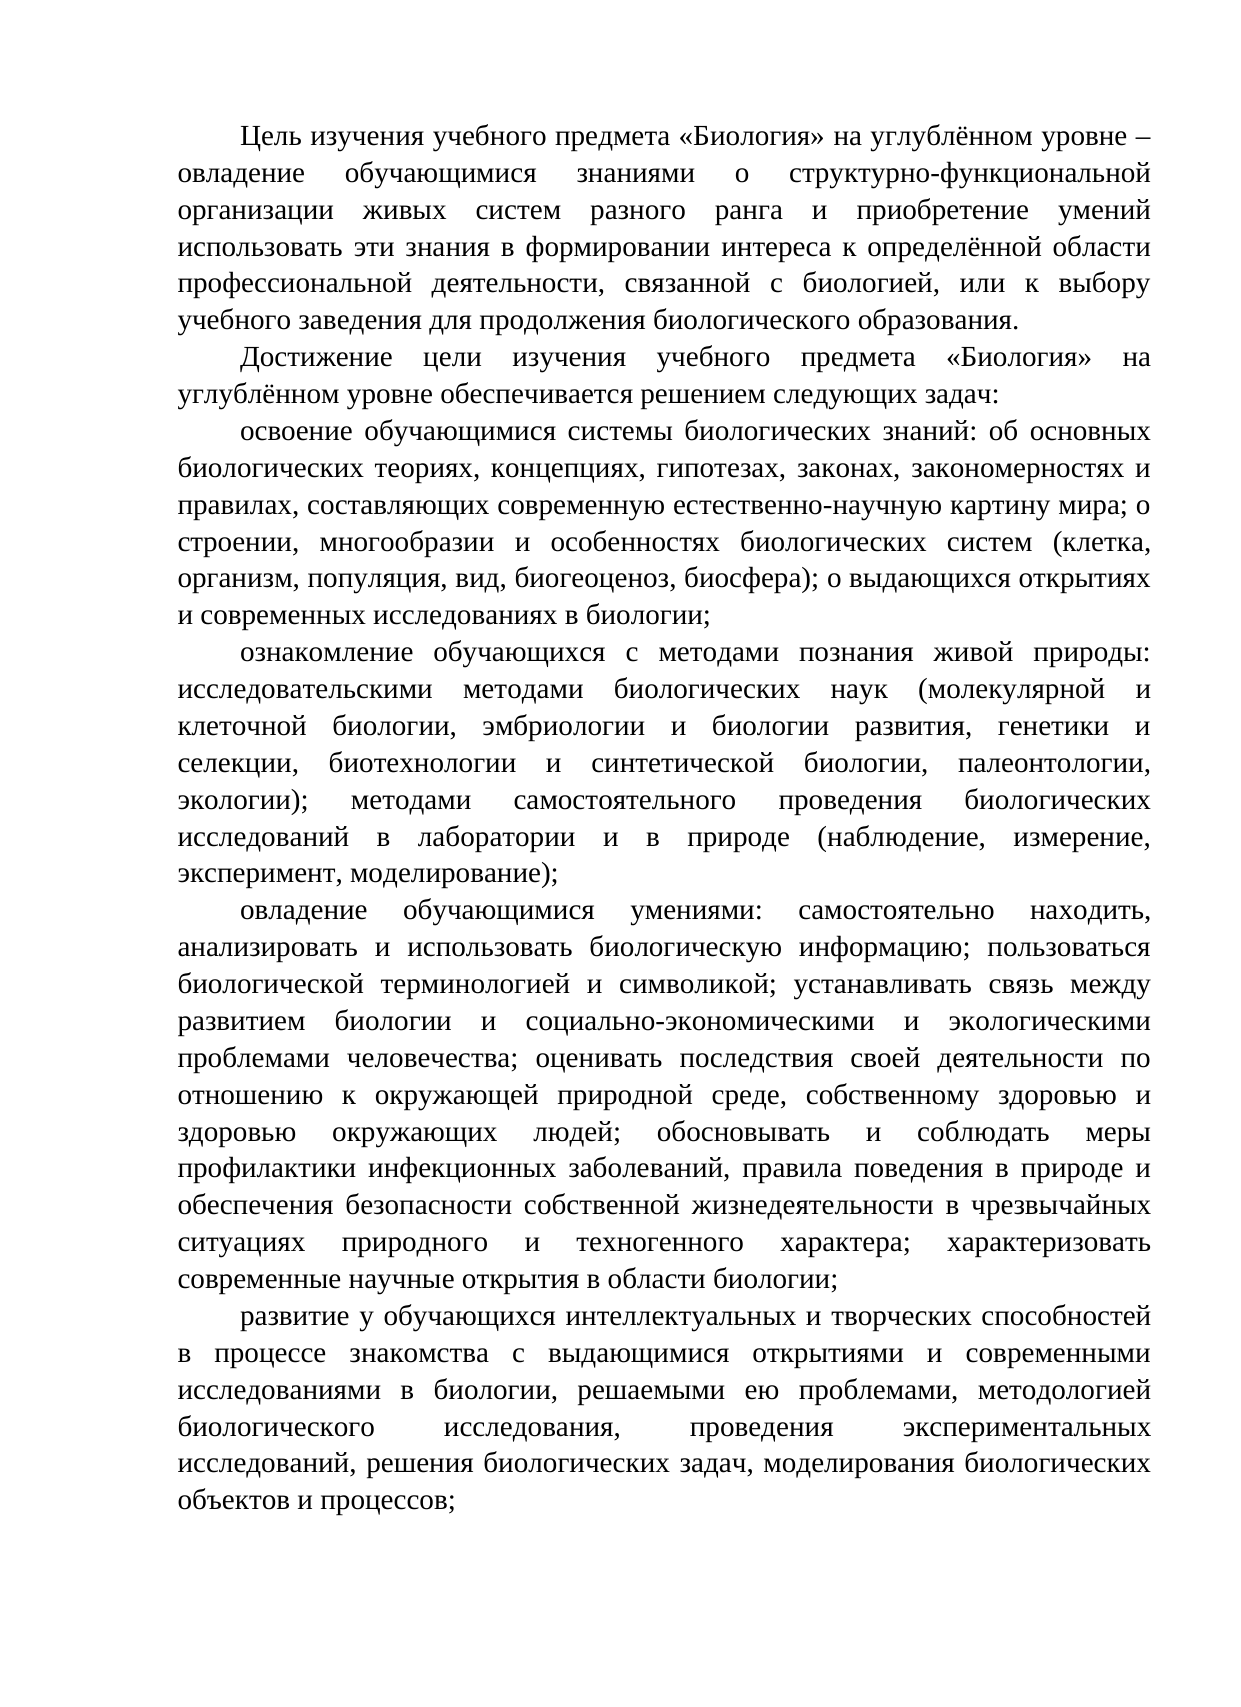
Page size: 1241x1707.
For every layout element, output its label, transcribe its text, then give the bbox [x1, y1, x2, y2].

text Достижение цели изучения учебного предмета «Биология» на углублённом уровне обеспечивается решением следующих задач: [177, 339, 1152, 410]
text овладение обучающимися умениями: самостоятельно находить, анализировать и использовать биологическую информацию; пользоваться биологической терминологией и символикой; устанавливать связь между развитием биологии и социально-экономическими и экологическими проблемами человечества; оценивать последствия своей деятельности по отношению к окружающей природной среде, собственному здоровью и здоровью окружающих людей; обосновывать и соблюдать меры профилактики инфекционных заболеваний, правила поведения в природе и обеспечения безопасности собственной жизнедеятельности в чрезвычайных ситуациях природного и техногенного характера; характеризовать современные научные открытия в области биологии; [177, 892, 1152, 1295]
text ознакомление обучающихся с методами познания живой природы: исследовательскими методами биологических наук (молекулярной и клеточной биологии, эмбриологии и биологии развития, генетики и селекции, биотехнологии и синтетической биологии, палеонтологии, экологии); методами самостоятельного проведения биологических исследований в лаборатории и в природе (наблюдение, измерение, эксперимент, моделирование); [177, 634, 1152, 889]
text развитие у обучающихся интеллектуальных и творческих способностей в процессе знакомства с выдающимися открытиями и современными исследованиями в биологии, решаемыми ею проблемами, методологией биологического исследования, проведения экспериментальных исследований, решения биологических задач, моделирования биологических объектов и процессов; [177, 1298, 1152, 1516]
text освоение обучающимися системы биологических знаний: об основных биологических теориях, концепциях, гипотезах, законах, закономерностях и правилах, составляющих современную естественно-научную картину мира; о строении, многообразии и особенностях биологических систем (клетка, организм, популяция, вид, биогеоценоз, биосфера); о выдающихся открытиях и современных исследованиях в биологии; [177, 413, 1152, 631]
text Цель изучения учебного предмета «Биология» на углублённом уровне – овладение обучающимися знаниями о структурно-функциональной организации живых систем разного ранга и приобретение умений использовать эти знания в формировании интереса к определённой области профессиональной деятельности, связанной с биологией, или к выбору учебного заведения для продолжения биологического образования. [177, 118, 1152, 336]
